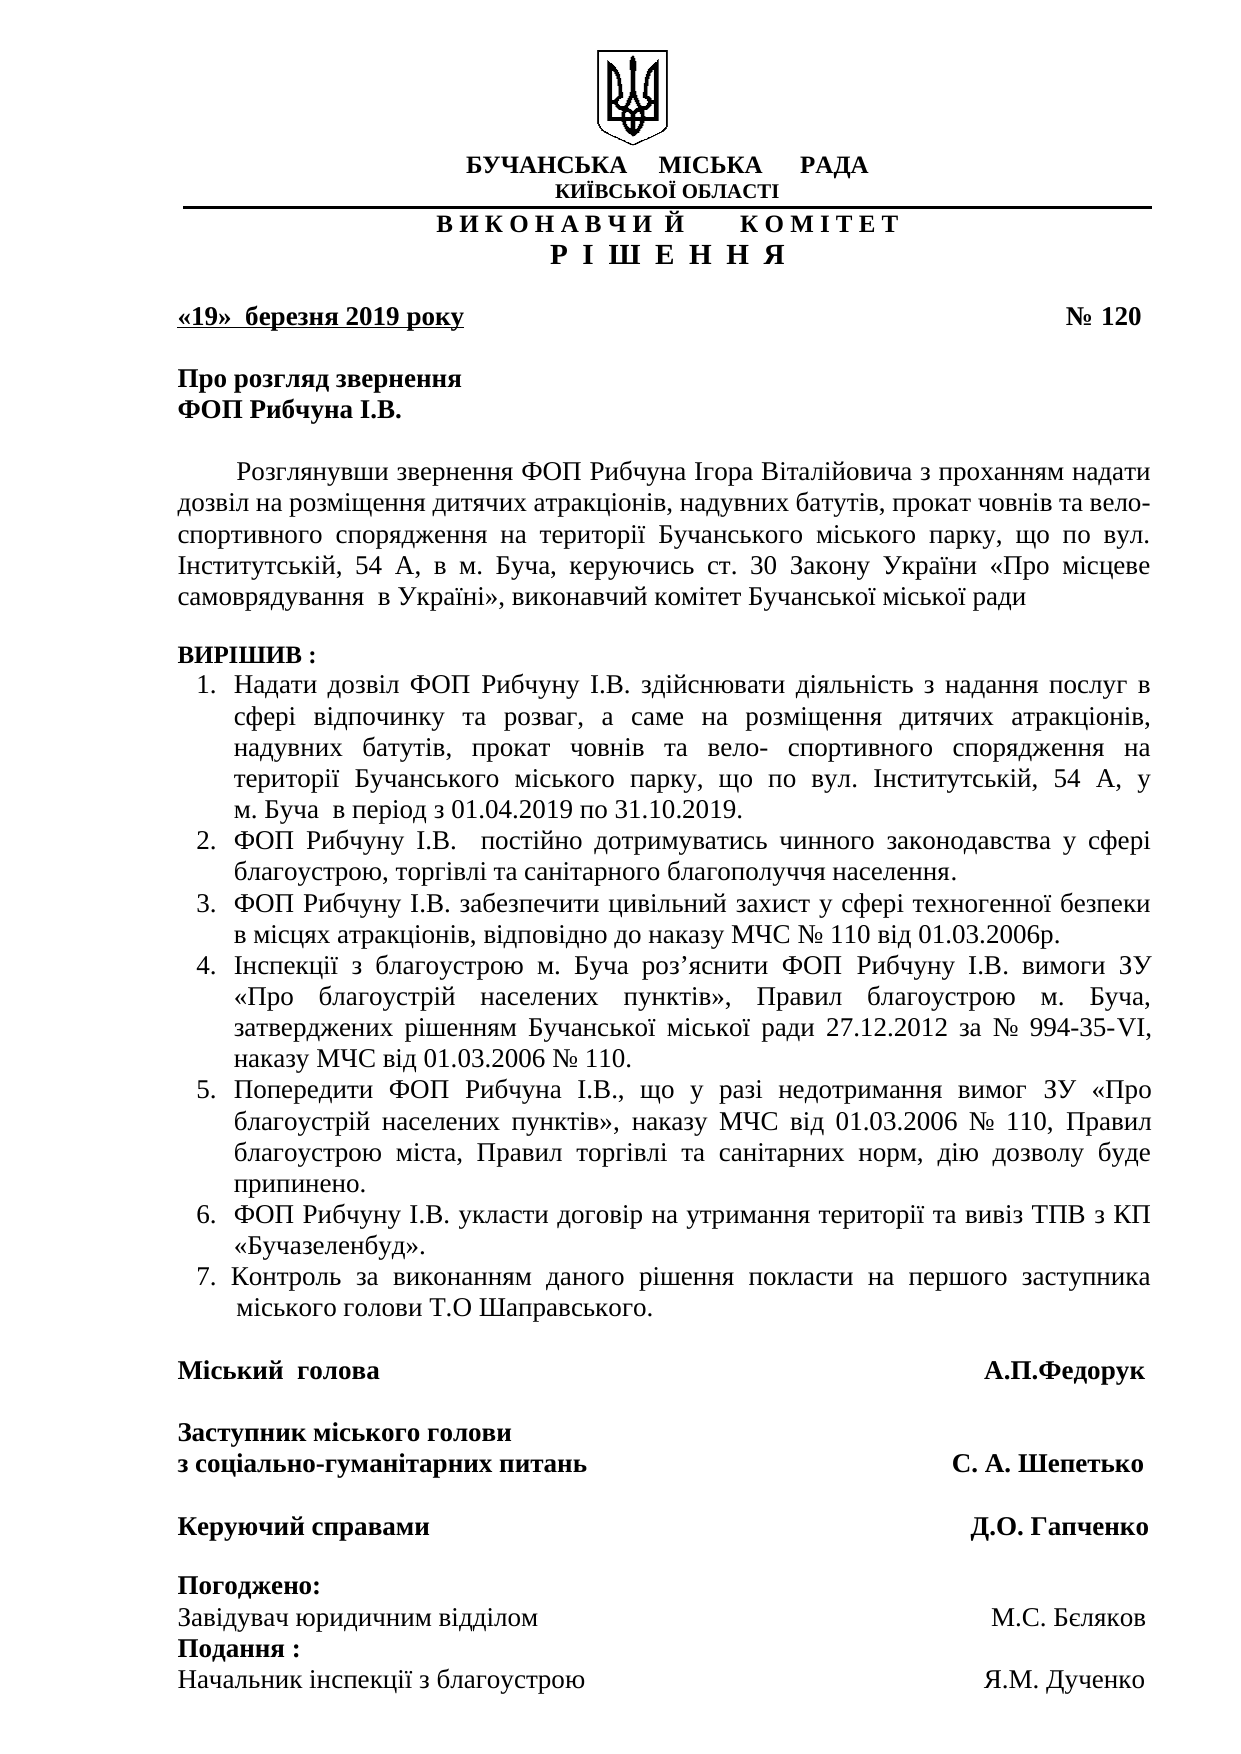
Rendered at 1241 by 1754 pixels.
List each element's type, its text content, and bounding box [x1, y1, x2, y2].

list Попередити ФОП Рибчуна І.В., що у разі недотримання вимог ЗУ «Про благоустрій населених пунктів», наказу МЧС від 01.03.2006 № 110, Правил благоустрою міста, Правил торгівлі та санітарних норм, дію дозволу буде припинено. [196, 1073, 1152, 1198]
text ВИРІШИВ : [177, 640, 1152, 669]
text Розглянувши звернення ФОП Рибчуна Ігора Віталійовича з проханням надати дозвіл на розміщення дитячих атракціонів, надувних батутів, прокат човнів та вело- спортивного спорядження на території Бучанського міського парку, що по вул. Інститутській, 54 А, в м. Буча, керуючись ст. 30 Закону України «Про місцеве самоврядування в Україні», виконавчий комітет Бучанської міської ради [177, 455, 1152, 611]
list ФОП Рибчуну І.В. укласти договір на утримання території та вивіз ТПВ з КП «Бучазеленбуд». [196, 1198, 1152, 1260]
list ФОП Рибчуну І.В. постійно дотримуватись чинного законодавства у сфері благоустрою, торгівлі та санітарного благополуччя населення. [196, 824, 1152, 887]
text Заступник міського голови [177, 1416, 1152, 1447]
text Міський голова А.П.Федорук [177, 1354, 1152, 1385]
subtitle Р І Ш Е Н Н Я [183, 237, 1152, 271]
text Завідувач юридичним відділом М.С. Бєляков [177, 1601, 1152, 1632]
text ФОП Рибчуна І.В. [177, 393, 1152, 424]
list Інспекції з благоустрою м. Буча роз’яснити ФОП Рибчуну І.В. вимоги ЗУ «Про благоустрій населених пунктів», Правил благоустрою м. Буча, затверджених рішенням Бучанської міської ради 27.12.2012 за № 994-35-VI, наказу МЧС від 01.03.2006 № 110. [196, 949, 1152, 1073]
text Про розгляд звернення [177, 362, 1152, 393]
text з соціально-гуманітарних питань С. А. Шепетько [177, 1447, 1152, 1478]
text Погоджено: [177, 1569, 1152, 1601]
text «19» березня 2019 року № 120 [177, 300, 1152, 331]
text БУЧАНСЬКА МІСЬКА РАДА [183, 151, 1152, 179]
subtitle КИЇВСЬКОЇ ОБЛАСТІ [183, 179, 1152, 206]
subtitle В И К О Н А В Ч И Й К О М І Т Е Т [183, 209, 1152, 237]
text Подання : [177, 1632, 1152, 1663]
text 7. Контроль за виконанням даного рішення покласти на першого заступника міського голови Т.О Шаправського. [196, 1260, 1152, 1323]
title Керуючий справами Д.О. Гапченко [177, 1509, 1152, 1541]
text Начальник інспекції з благоустрою Я.М. Дученко [177, 1663, 1152, 1694]
list ФОП Рибчуну І.В. забезпечити цивільний захист у сфері техногенної безпеки в місцях атракціонів, відповідно до наказу МЧС № 110 від 01.03.2006р. [196, 887, 1152, 949]
list Надати дозвіл ФОП Рибчуну І.В. здійснювати діяльність з надання послуг в сфері відпочинку та розваг, а саме на розміщення дитячих атракціонів, надувних батутів, прокат човнів та вело- спортивного спорядження на території Бучанського міського парку, що по вул. Інститутській, 54 А, у м. Буча в період з 01.04.2019 по 31.10.2019. [196, 669, 1152, 824]
